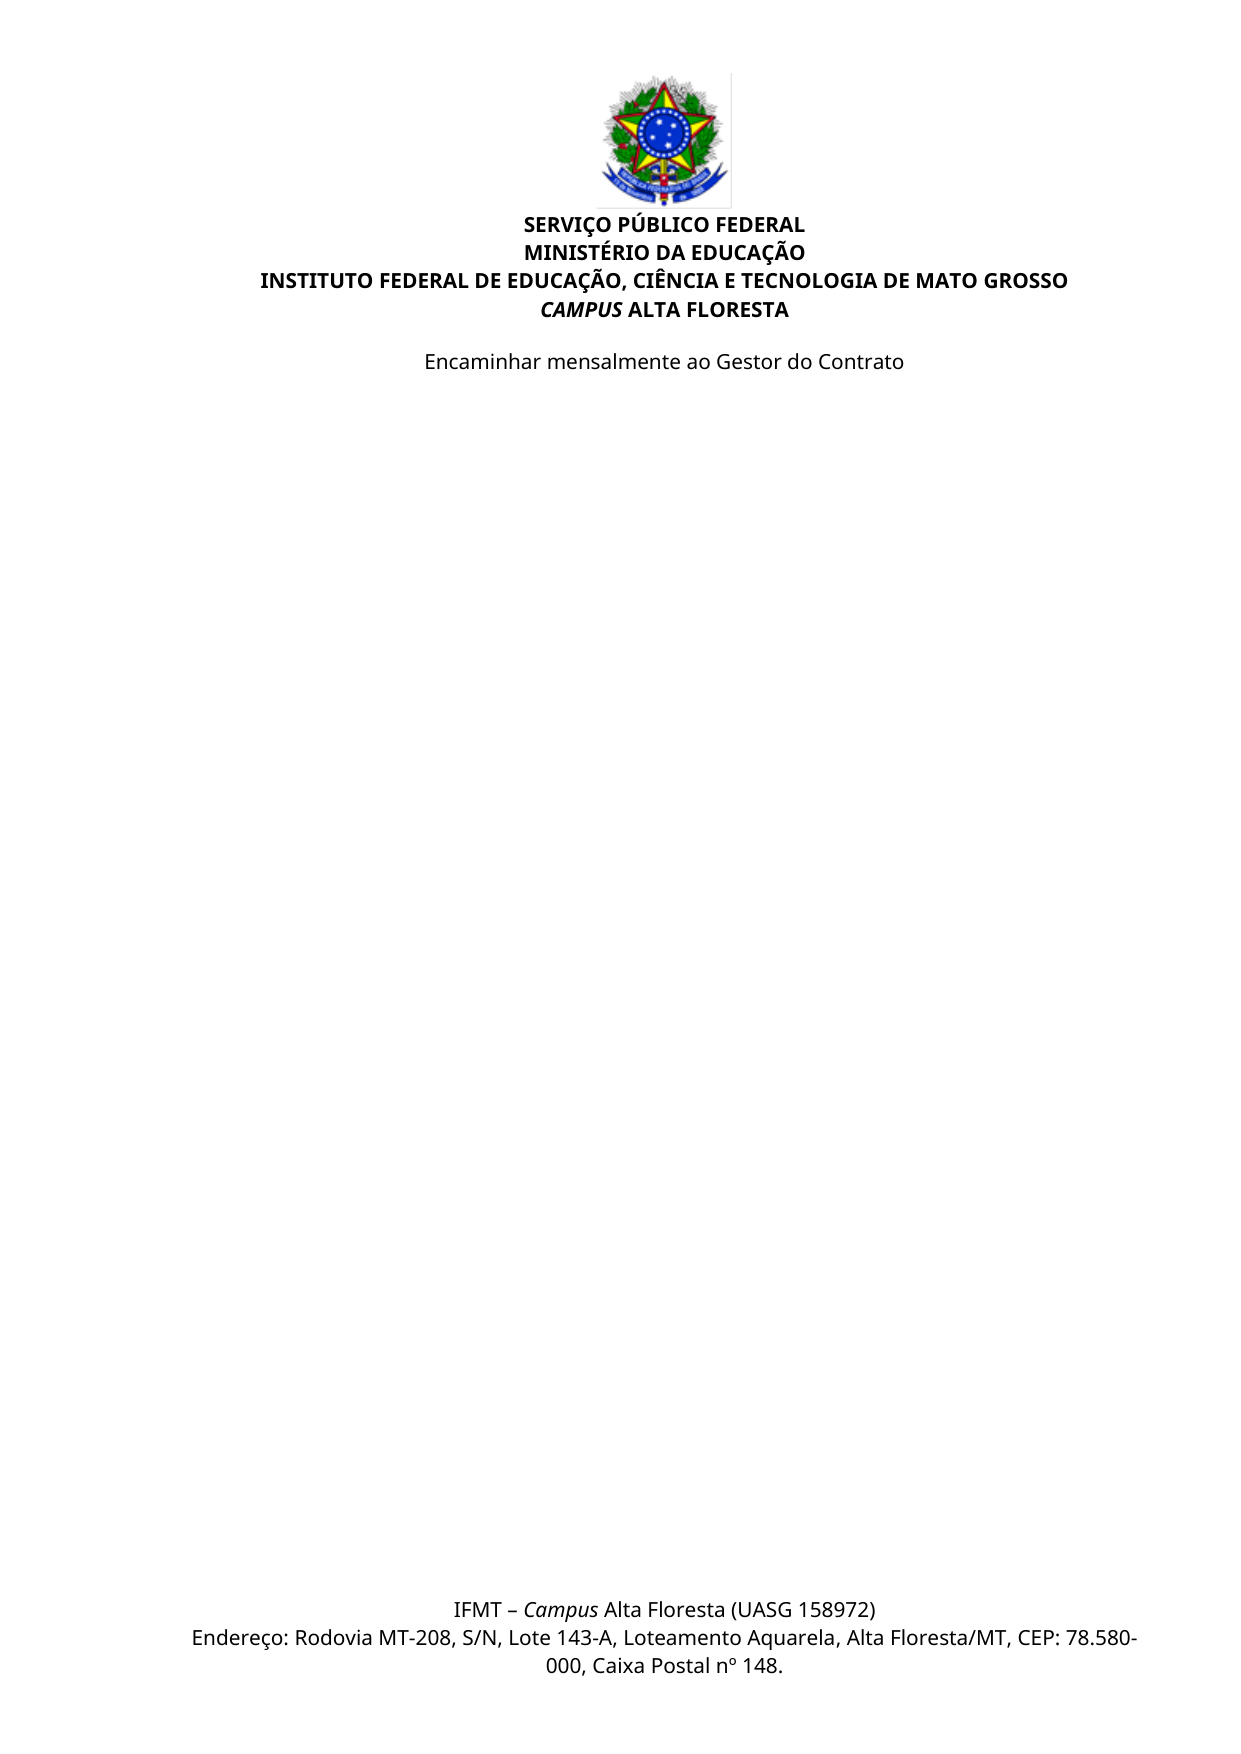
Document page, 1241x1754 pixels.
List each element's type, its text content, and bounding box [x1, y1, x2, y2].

text Encaminhar mensalmente ao Gestor do Contrato [177, 347, 1152, 376]
picture [596, 73, 733, 210]
